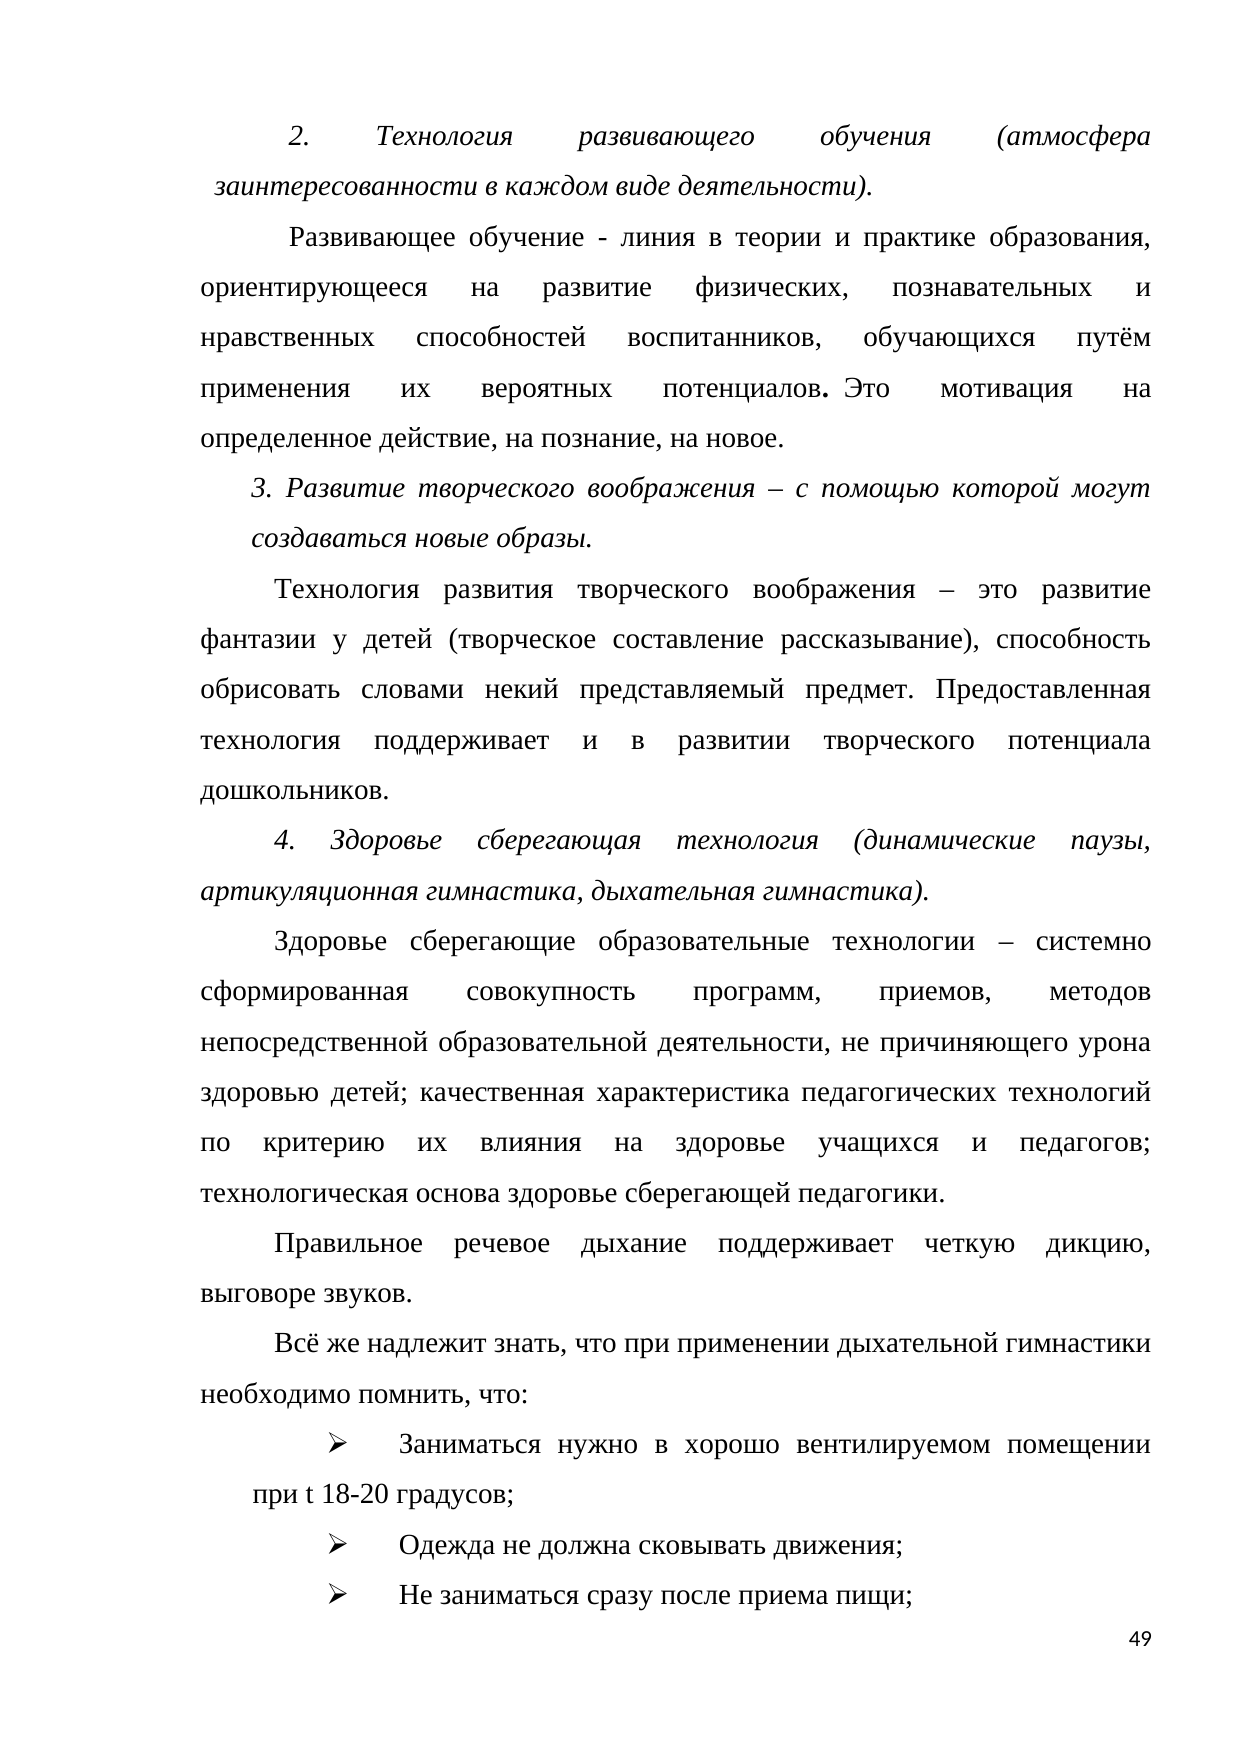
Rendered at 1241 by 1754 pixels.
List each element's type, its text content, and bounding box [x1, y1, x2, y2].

list Не заниматься сразу после приема пищи; [252, 1577, 1152, 1611]
text 3. Развитие творческого воображения – с помощью которой могут создаваться новые образы. [251, 470, 1152, 554]
text 4. Здоровье сберегающая технология (динамические паузы, артикуляционная гимнастика, дыхательная гимнастика). [200, 822, 1152, 906]
text Технология развития творческого воображения – это развитие фантазии у детей (творческое составление рассказывание), способность обрисовать словами некий представляемый предмет. Предоставленная технология поддерживает и в развитии творческого потенциала дошкольников. [200, 571, 1152, 806]
text Всё же надлежит знать, что при применении дыхательной гимнастики необходимо помнить, что: [200, 1326, 1152, 1409]
text 2. Технология развивающего обучения (атмосфера заинтересованности в каждом виде деятельности). [214, 118, 1152, 202]
list Заниматься нужно в хорошо вентилируемом помещении при t 18-20 градусов; [252, 1426, 1152, 1510]
text Здоровье сберегающие образовательные технологии – системно сформированная совокупность программ, приемов, методов непосредственной образовательной деятельности, не причиняющего урона здоровью детей; качественная характеристика педагогических технологий по критерию их влияния на здоровье учащихся и педагогов; технологическая основа здоровье сберегающей педагогики. [200, 923, 1152, 1208]
list Одежда не должна сковывать движения; [252, 1527, 1152, 1561]
text Развивающее обучение - линия в теории и практике образования, ориентирующееся на развитие физических, познавательных и нравственных способностей воспитанников, обучающихся путём применения их вероятных потенциалов. Это мотивация на определенное действие, на познание, на новое. [200, 219, 1152, 453]
text Правильное речевое дыхание поддерживает четкую дикцию, выговоре звуков. [200, 1225, 1152, 1309]
